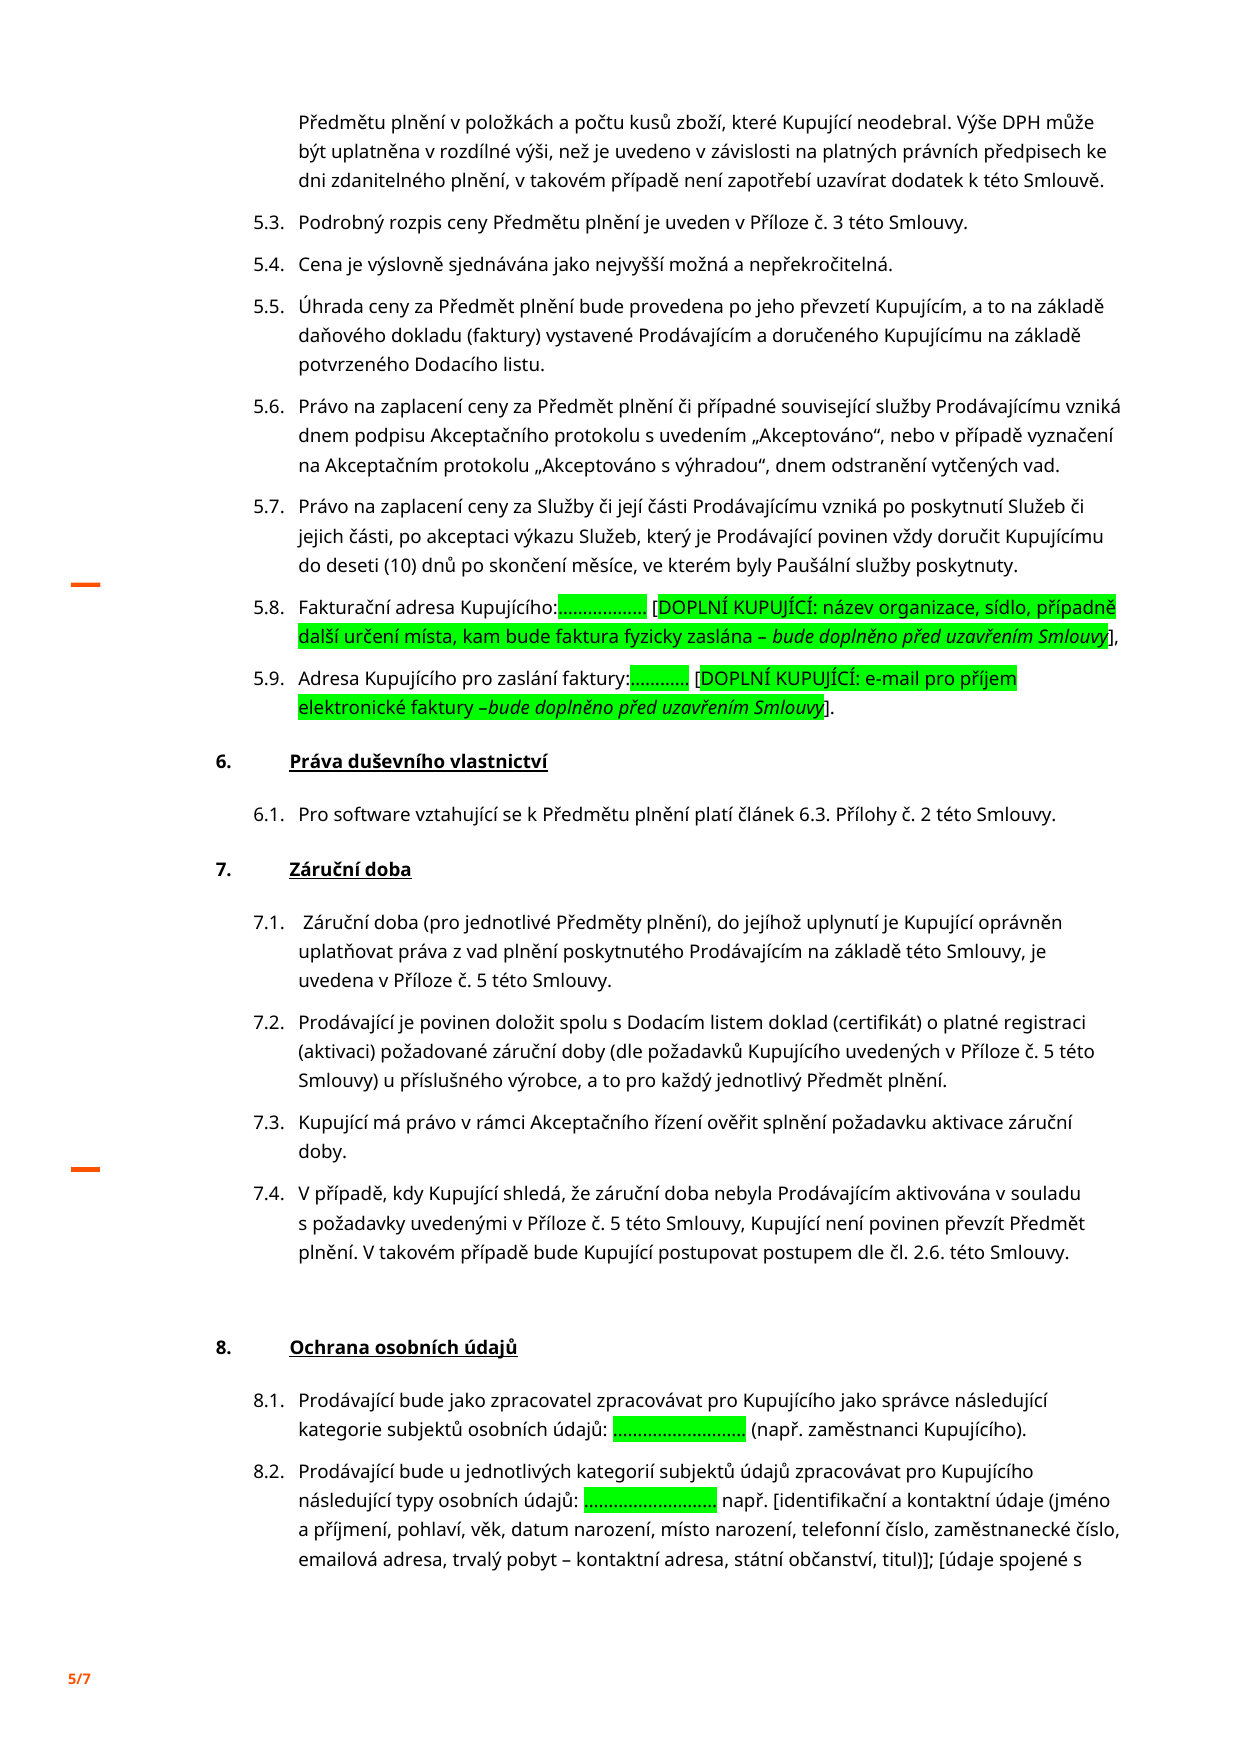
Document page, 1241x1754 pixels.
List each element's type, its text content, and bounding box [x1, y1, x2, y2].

list Podrobný rozpis ceny Předmětu plnění je uveden v Příloze č. 3 této Smlouvy. [253, 209, 1122, 235]
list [253, 1458, 1122, 1571]
list Prodávající je povinen doložit spolu s Dodacím listem doklad (certifikát) o platné registraci (aktivaci) požadované záruční doby (dle požadavků Kupujícího uvedených v Příloze č. 5 této Smlouvy) u příslušného výrobce, a to pro každý jednotlivý Předmět plnění. [253, 1009, 1122, 1093]
list Cena je výslovně sjednávána jako nejvyšší možná a nepřekročitelná. [253, 251, 1122, 277]
list V případě, kdy Kupující shledá, že záruční doba nebyla Prodávajícím aktivována v souladu s požadavky uvedenými v Příloze č. 5 této Smlouvy, Kupující není povinen převzít Předmět plnění. V takovém případě bude Kupující postupovat postupem dle čl. 2.6. této Smlouvy. [253, 1181, 1122, 1265]
list Fakturační adresa Kupujícího:……………… [DOPLNÍ KUPUJÍCÍ: název organizace, sídlo, případně další určení místa, kam bude faktura fyzicky zaslána – bude doplněno před uzavřením Smlouvy], [253, 594, 1122, 649]
list Právo na zaplacení ceny za Předmět plnění či případné související služby Prodávajícímu vzniká dnem podpisu Akceptačního protokolu s uvedením „Akceptováno“, nebo v případě vyznačení na Akceptačním protokolu „Akceptováno s výhradou“, dnem odstranění vytčených vad. [253, 393, 1122, 477]
subtitle Záruční doba [216, 856, 1122, 881]
subtitle Práva duševního vlastnictví [216, 749, 1122, 774]
list Úhrada ceny za Předmět plnění bude provedena po jeho převzetí Kupujícím, a to na základě daňového dokladu (faktury) vystavené Prodávajícím a doručeného Kupujícímu na základě potvrzeného Dodacího listu. [253, 293, 1122, 377]
subtitle Ochrana osobních údajů [216, 1334, 1122, 1359]
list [253, 109, 1122, 193]
list Kupující má právo v rámci Akceptačního řízení ověřit splnění požadavku aktivace záruční doby. [253, 1109, 1122, 1164]
list Právo na zaplacení ceny za Služby či její části Prodávajícímu vzniká po poskytnutí Služeb či jejich části, po akceptaci výkazu Služeb, který je Prodávající povinen vždy doručit Kupujícímu do deseti (10) dnů po skončení měsíce, ve kterém byly Paušální služby poskytnuty. [253, 494, 1122, 578]
list Adresa Kupujícího pro zaslání faktury:………… [DOPLNÍ KUPUJÍCÍ: e-mail pro příjem elektronické faktury –bude doplněno před uzavřením Smlouvy]. [253, 665, 1122, 720]
list Prodávající bude jako zpracovatel zpracovávat pro Kupujícího jako správce následující kategorie subjektů osobních údajů: ……………………… (např. zaměstnanci Kupujícího). [253, 1387, 1122, 1442]
list Záruční doba (pro jednotlivé Předměty plnění), do jejíhož uplynutí je Kupující oprávněn uplatňovat práva z vad plnění poskytnutého Prodávajícím na základě této Smlouvy, je uvedena v Příloze č. 5 této Smlouvy. [253, 909, 1122, 993]
list Pro software vztahující se k Předmětu plnění platí článek 6.3. Přílohy č. 2 této Smlouvy. [253, 802, 1122, 827]
